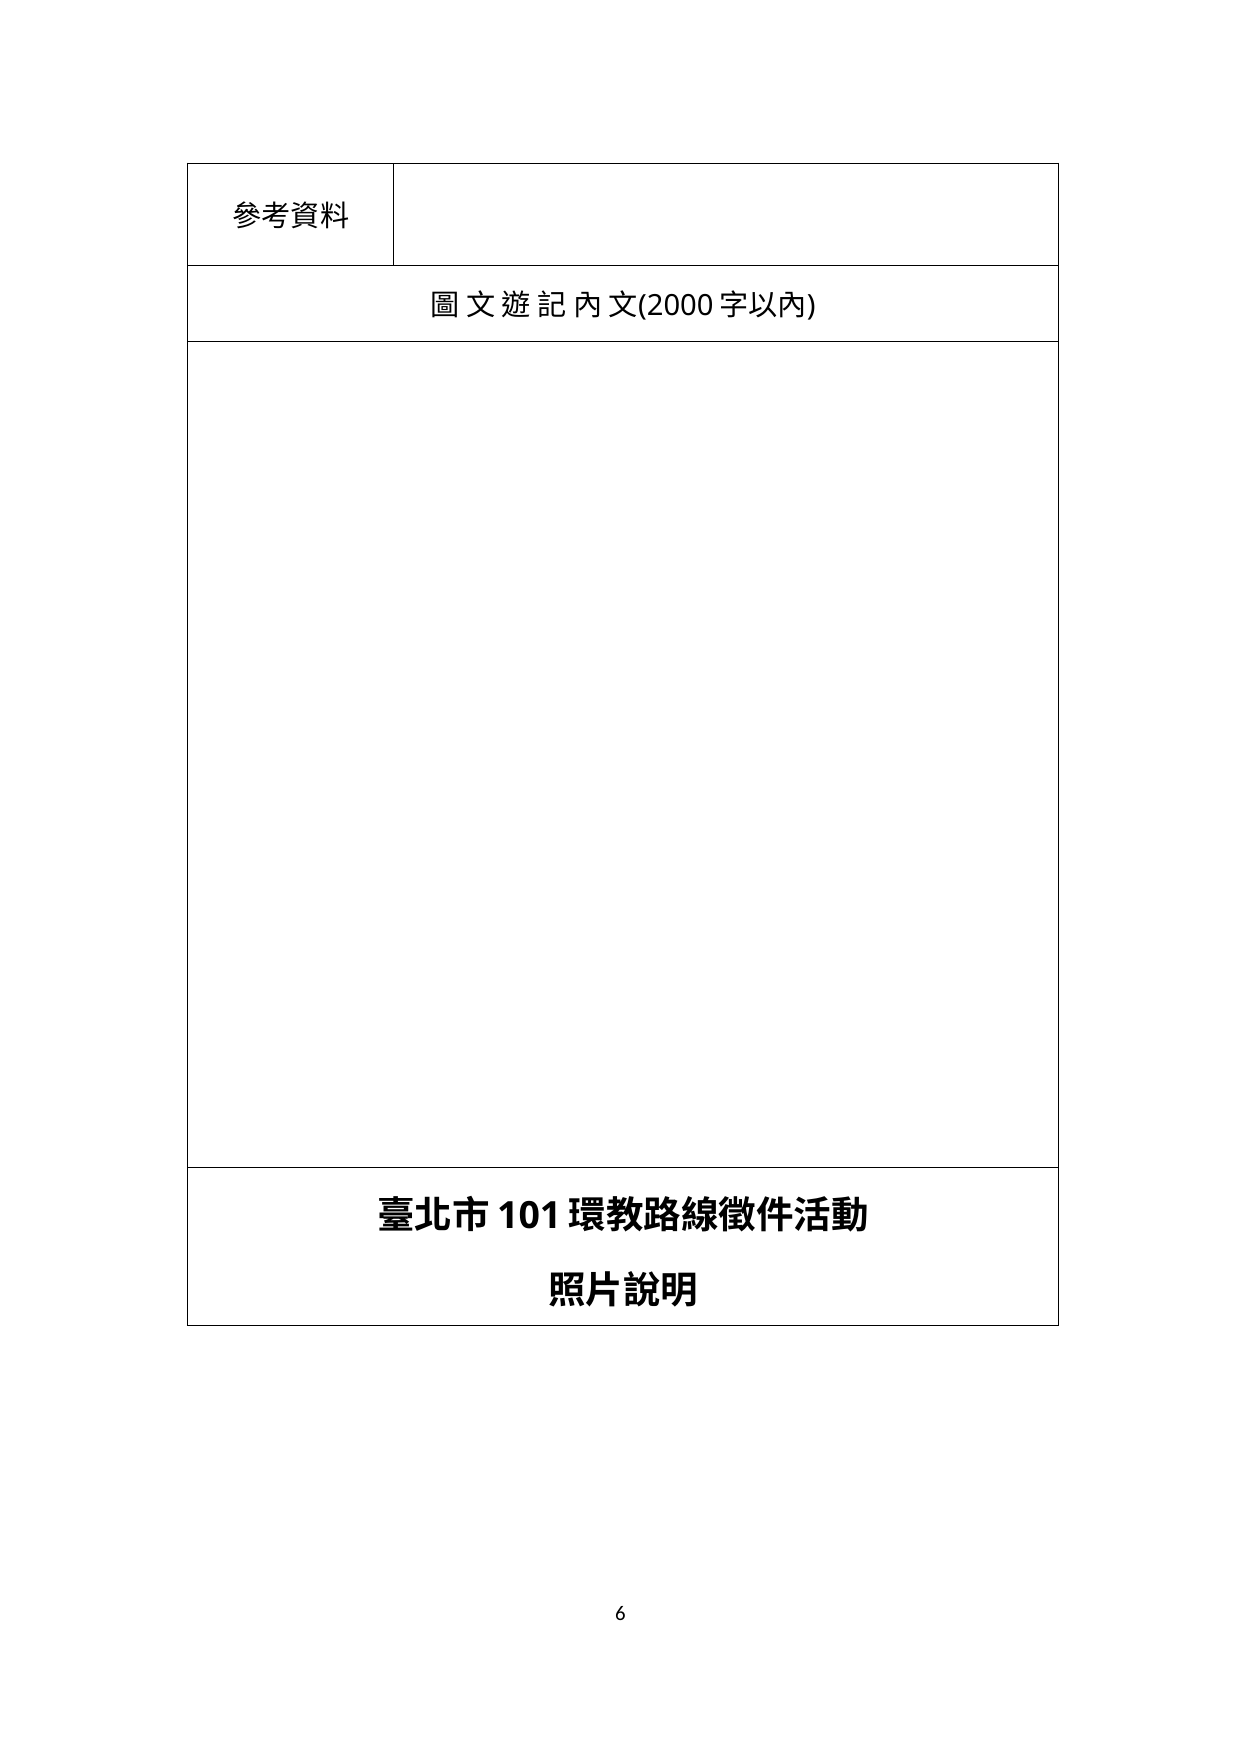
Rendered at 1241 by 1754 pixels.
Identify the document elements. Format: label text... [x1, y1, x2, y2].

table_cell 臺北市101環教路線徵件活動 照片說明 [188, 1168, 1058, 1325]
table_cell 參考資料 [188, 164, 393, 264]
table_cell [394, 164, 1058, 264]
table_cell [188, 342, 1058, 1167]
table_cell 圖 文 遊 記 內 文(2000字以內) [188, 266, 1058, 341]
